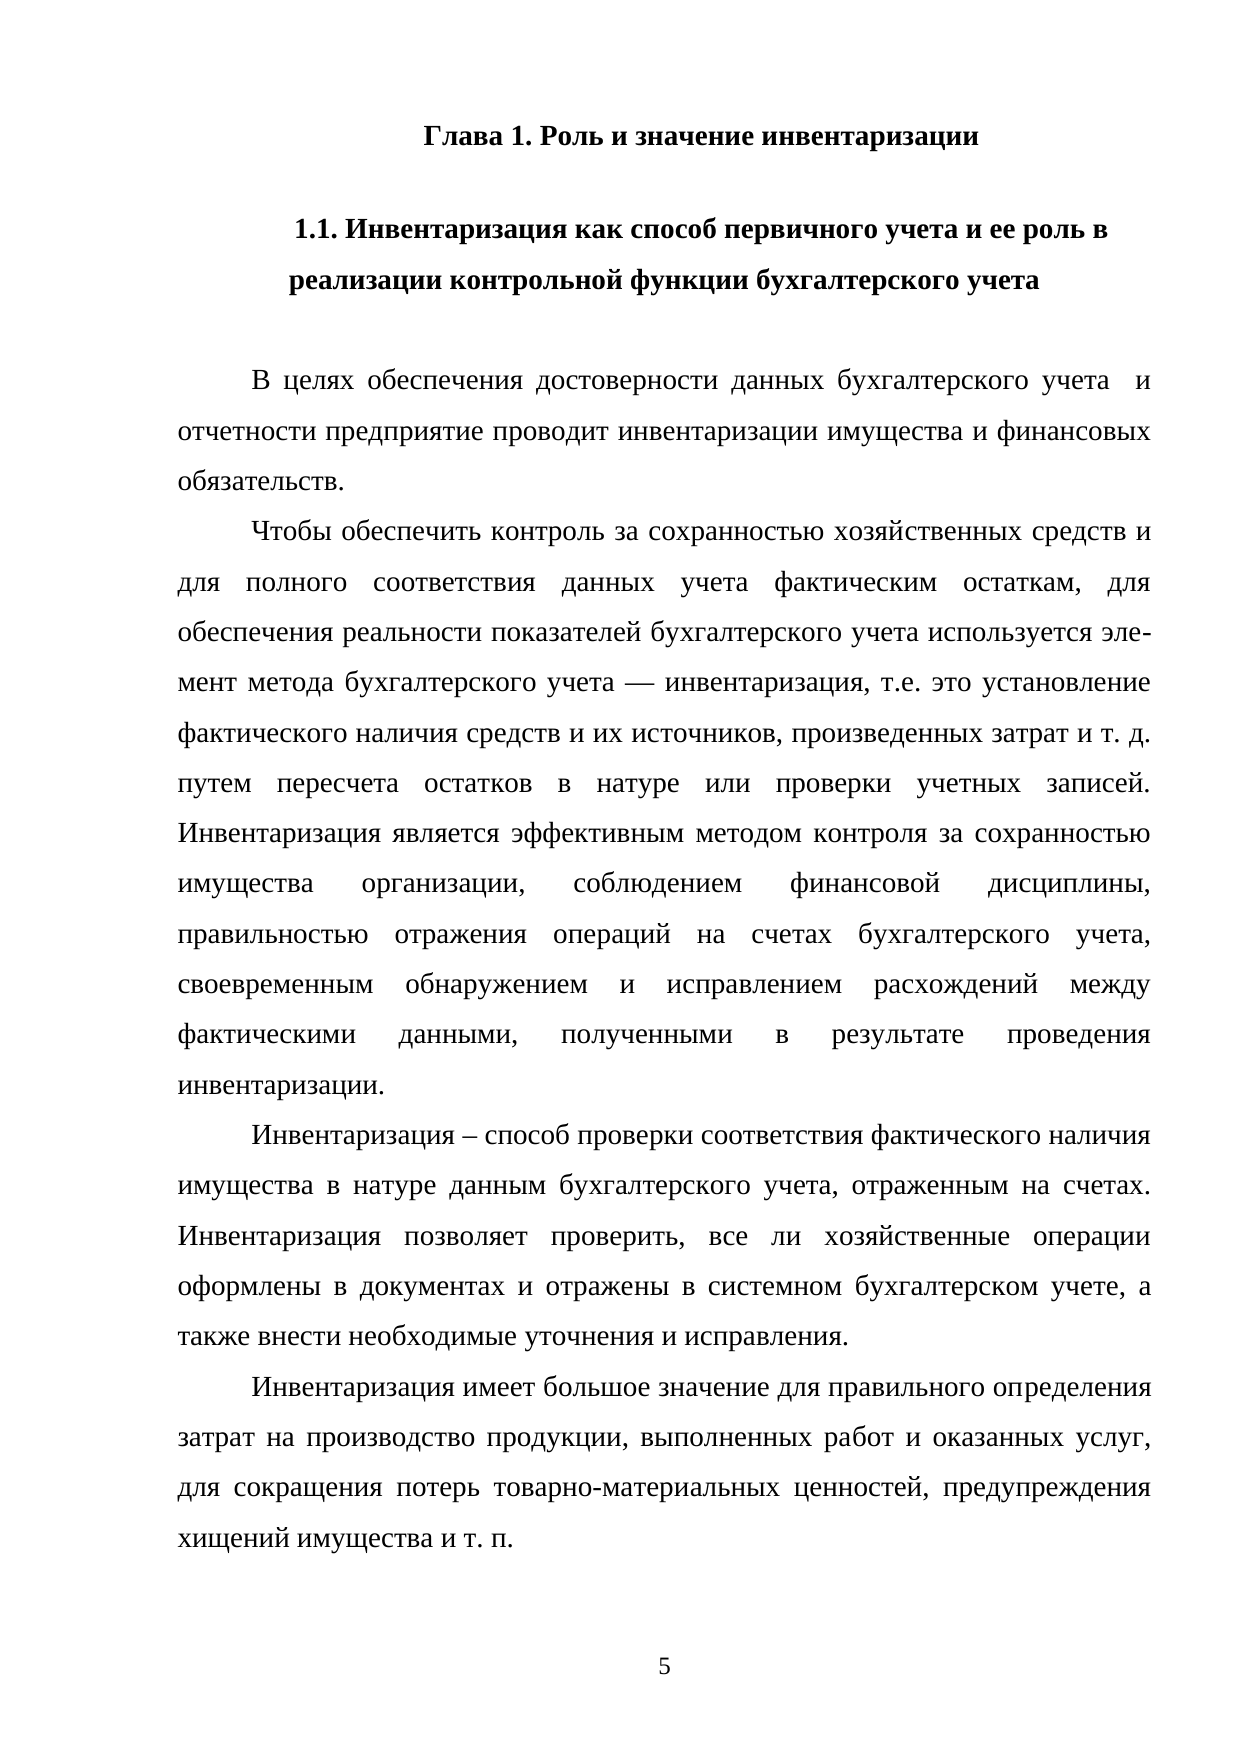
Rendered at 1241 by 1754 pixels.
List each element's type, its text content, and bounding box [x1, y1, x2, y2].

text 1.1. Инвентаризация как способ первичного учета и ее роль в реализации контрольной функции бухгалтерского учета [177, 212, 1152, 295]
text В целях обеспечения достоверности данных бухгалтерского учета и отчетности предприятие проводит инвентаризации имущества и финансовых обязательств. [177, 362, 1152, 497]
text Инвентаризация имеет большое значение для правильного определения затрат на производство продукции, выполненных работ и оказанных услуг, для сокращения потерь товарно-материальных ценностей, предупреждения хищений имущества и т. п. [177, 1369, 1152, 1553]
text Чтобы обеспечить контроль за сохранностью хозяйственных средств и для полного соответствия данных учета фактическим остаткам, для обеспечения реальности показателей бухгалтерского учета используется элемент метода бухгалтерского учета — инвентаризация, т.е. это установление фактического наличия средств и их источников, произведенных затрат и т. д. путем пересчета остатков в натуре или проверки учетных записей. Инвентаризация является эффективным методом контроля за сохранностью имущества организации, соблюдением финансовой дисциплины, правильностью отражения операций на счетах бухгалтерского учета, своевременным обнаружением и исправлением расхождений между фактическими данными, полученными в результате проведения инвентаризации. [177, 513, 1152, 1100]
subtitle Глава 1. Роль и значение инвентаризации [177, 118, 1152, 152]
text Инвентаризация – способ проверки соответствия фактического наличия имущества в натуре данным бухгалтерского учета, отраженным на счетах. Инвентаризация позволяет проверить, все ли хозяйственные операции оформлены в документах и отражены в системном бухгалтерском учете, а также внести необходимые уточнения и исправления. [177, 1117, 1152, 1352]
